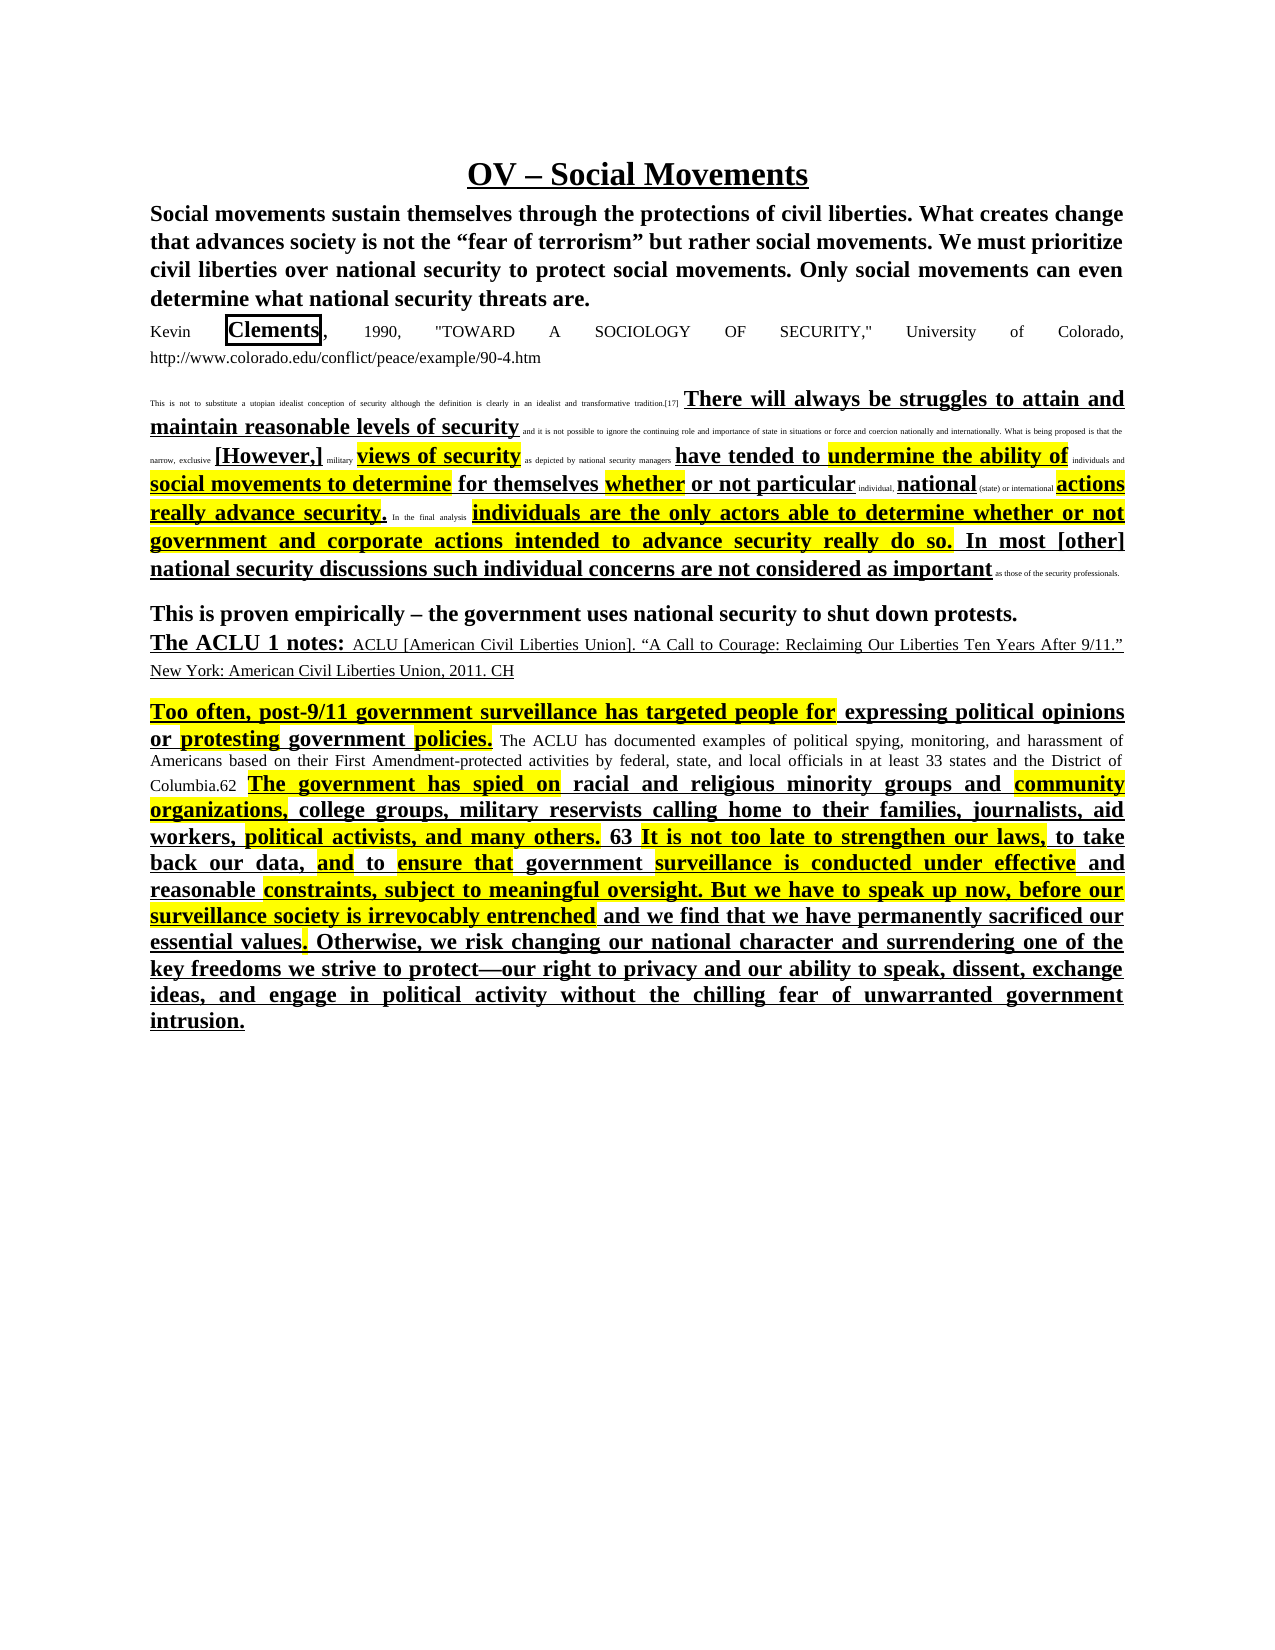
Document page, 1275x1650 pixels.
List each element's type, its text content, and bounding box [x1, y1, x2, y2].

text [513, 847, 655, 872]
subtitle OV – Social Movements [150, 154, 1125, 192]
subtitle This is proven empirically – the government uses national security to shut down protests. [150, 601, 1125, 627]
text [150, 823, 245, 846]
text Too often, post-9/11 government surveillance has targeted people for expressing political opinions or protesting government policies. The ACLU has documented examples of political spying, monitoring, and harassment of Americans based on their First Amendment-protected activities by federal, state, and local officials in at least 33 states and the District of Columbia.62 The government has spied on racial and religious minority groups and community organizations, college groups, military reservists calling home to their families, journalists, aid workers, political activists, and many others. 63 It is not too late to strengthen our laws, to take back our data, and to ensure that government surveillance is conducted under effective and reasonable constraints, subject to meaningful oversight. But we have to speak up now, before our surveillance society is irrevocably entrenched and we find that we have permanently sacrificed our essential values. Otherwise, we risk changing our national character and surrendering one of the key freedoms we strive to protect—our right to privacy and our ability to speak, dissent, exchange ideas, and engage in political activity without the chilling fear of unwarranted government intrusion. [150, 902, 1125, 1034]
subtitle Social movements sustain themselves through the protections of civil liberties. What creates change that advances society is not the “fear of terrorism” but rather social movements. We must prioritize civil liberties over national security to protect social movements. Only social movements can even determine what national security threats are. [150, 200, 1125, 311]
text Kevin Clements, 1990, "TOWARD A SOCIOLOGY OF SECURITY," University of Colorado, http://www.colorado.edu/conflict/peace/example/90-4.htm [150, 313, 1125, 367]
text This is not to substitute a utopian idealist conception of security although the definition is clearly in an idealist and transformative tradition.[17] There will always be struggles to attain and maintain reasonable levels of security and it is not possible to ignore the continuing role and importance of state in situations or force and coercion nationally and internationally. What is being proposed is that the narrow, exclusive [However,] military views of security as depicted by national security managers have tended to undermine the ability of individuals and social movements to determine for themselves whether or not particular individual, national (state) or international actions really advance security. In the final analysis individuals are the only actors able to determine whether or not government and corporate actions intended to advance security really do so. In most [other] national security discussions such individual concerns are not considered as important as those of the security professionals. [150, 385, 1125, 550]
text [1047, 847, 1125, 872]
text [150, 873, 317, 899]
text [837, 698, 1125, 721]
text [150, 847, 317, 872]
text The ACLU 1 notes: ACLU [American Civil Liberties Union]. “A Call to Courage: Reclaiming Our Liberties Ten Years After 9/11.” New York: American Civil Liberties Union, 2011. CH [150, 629, 1125, 682]
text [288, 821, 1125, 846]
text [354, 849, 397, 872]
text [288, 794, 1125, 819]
